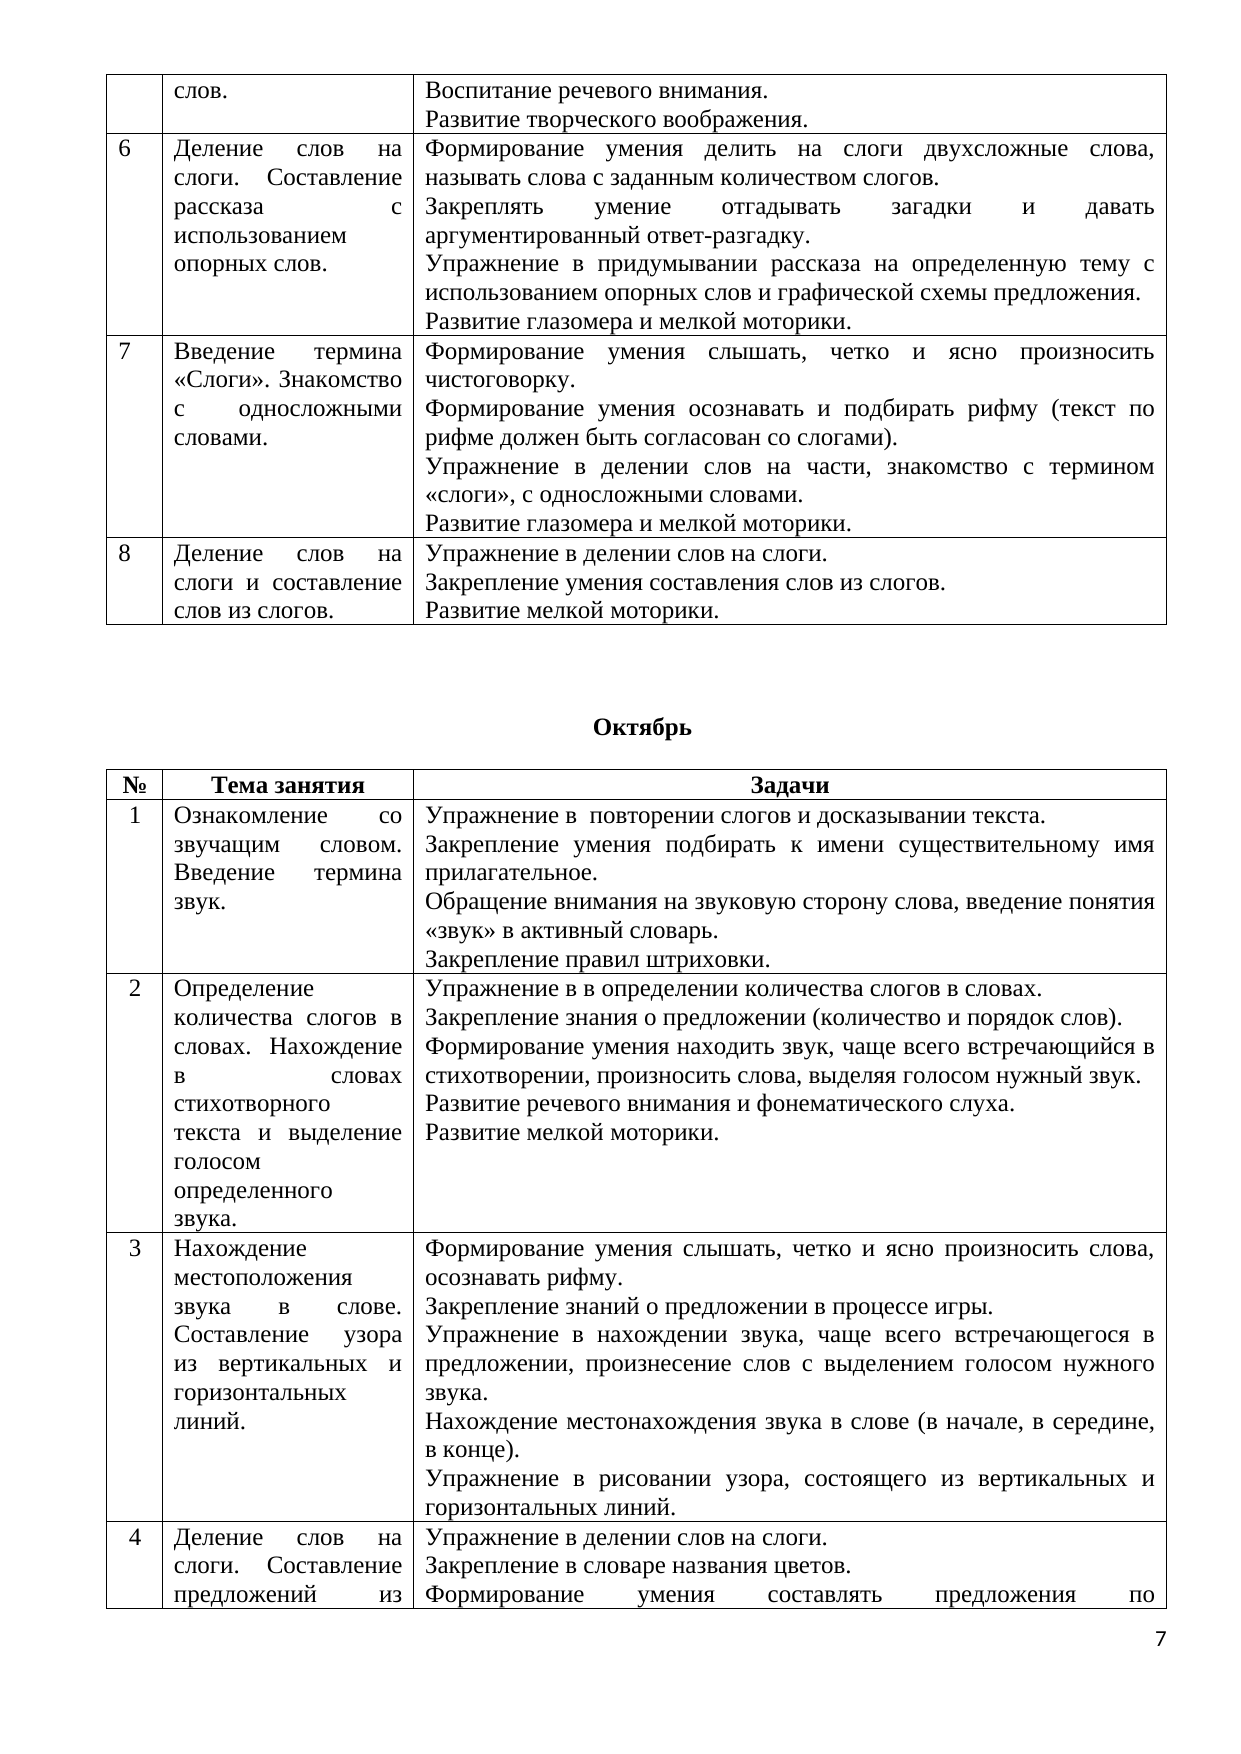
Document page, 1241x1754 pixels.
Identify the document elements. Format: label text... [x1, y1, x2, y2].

table_cell Упражнение в делении слов на слоги. Закрепление умения составления слов из слогов. Развитие мелкой моторики. [414, 538, 1166, 624]
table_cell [414, 75, 1166, 132]
table_cell Формирование умения слышать, четко и ясно произносить чистоговорку. Формирование умения осознавать и подбирать рифму (текст по рифме должен быть согласован со слогами). Упражнение в делении слов на части, знакомство с термином «слоги», с односложными словами. Развитие глазомера и мелкой моторики. [414, 336, 1166, 537]
table_cell 3 [107, 1233, 162, 1521]
table_cell Ознакомление со звучащим словом. Введение термина звук. [163, 800, 413, 972]
table_cell 8 [107, 538, 162, 624]
table_cell Формирование умения делить на слоги двухсложные слова, называть слова с заданным количеством слогов. Закреплять умение отгадывать загадки и давать аргументированный ответ-разгадку. Упражнение в придумывании рассказа на определенную тему с использованием опорных слов и графической схемы предложения. Развитие глазомера и мелкой моторики. [414, 134, 1166, 335]
table_cell Деление слов на слоги и составление слов из слогов. [163, 538, 413, 624]
table_header Задачи [414, 770, 1166, 799]
table_cell 5 [107, 75, 162, 132]
text Октябрь [118, 712, 1167, 740]
table_cell Введение термина «Слоги». Знакомство с односложными словами. [163, 336, 413, 537]
table_cell 1 [107, 800, 162, 972]
table_cell Нахождение местоположения звука в слове. Составление узора из вертикальных и горизонтальных линий. [163, 1233, 413, 1521]
table_cell 6 [107, 134, 162, 335]
table_cell Упражнение в в определении количества слогов в словах. Закрепление знания о предложении (количество и порядок слов). Формирование умения находить звук, чаще всего встречающийся в стихотворении, произносить слова, выделяя голосом нужный звук. Развитие речевого внимания и фонематического слуха. Развитие мелкой моторики. [414, 974, 1166, 1232]
table_header № [107, 770, 162, 799]
table_cell 4 [107, 1522, 162, 1608]
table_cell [163, 75, 413, 132]
table_cell 2 [107, 974, 162, 1232]
table_cell 7 [107, 336, 162, 537]
table_cell Определение количества слогов в словах. Нахождение в словах стихотворного текста и выделение голосом определенного звука. [163, 974, 413, 1232]
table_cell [414, 1522, 1166, 1608]
table_cell Деление слов на слоги. Составление рассказа с использованием опорных слов. [163, 134, 413, 335]
table_cell Упражнение в повторении слогов и досказывании текста. Закрепление умения подбирать к имени существительному имя прилагательное. Обращение внимания на звуковую сторону слова, введение понятия «звук» в активный словарь. Закрепление правил штриховки. [414, 800, 1166, 972]
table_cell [163, 1522, 413, 1608]
table_cell Формирование умения слышать, четко и ясно произносить слова, осознавать рифму. Закрепление знаний о предложении в процессе игры. Упражнение в нахождении звука, чаще всего встречающегося в предложении, произнесение слов с выделением голосом нужного звука. Нахождение местонахождения звука в слове (в начале, в середине, в конце). Упражнение в рисовании узора, состоящего из вертикальных и горизонтальных линий. [414, 1233, 1166, 1521]
table_header Тема занятия [163, 770, 413, 799]
